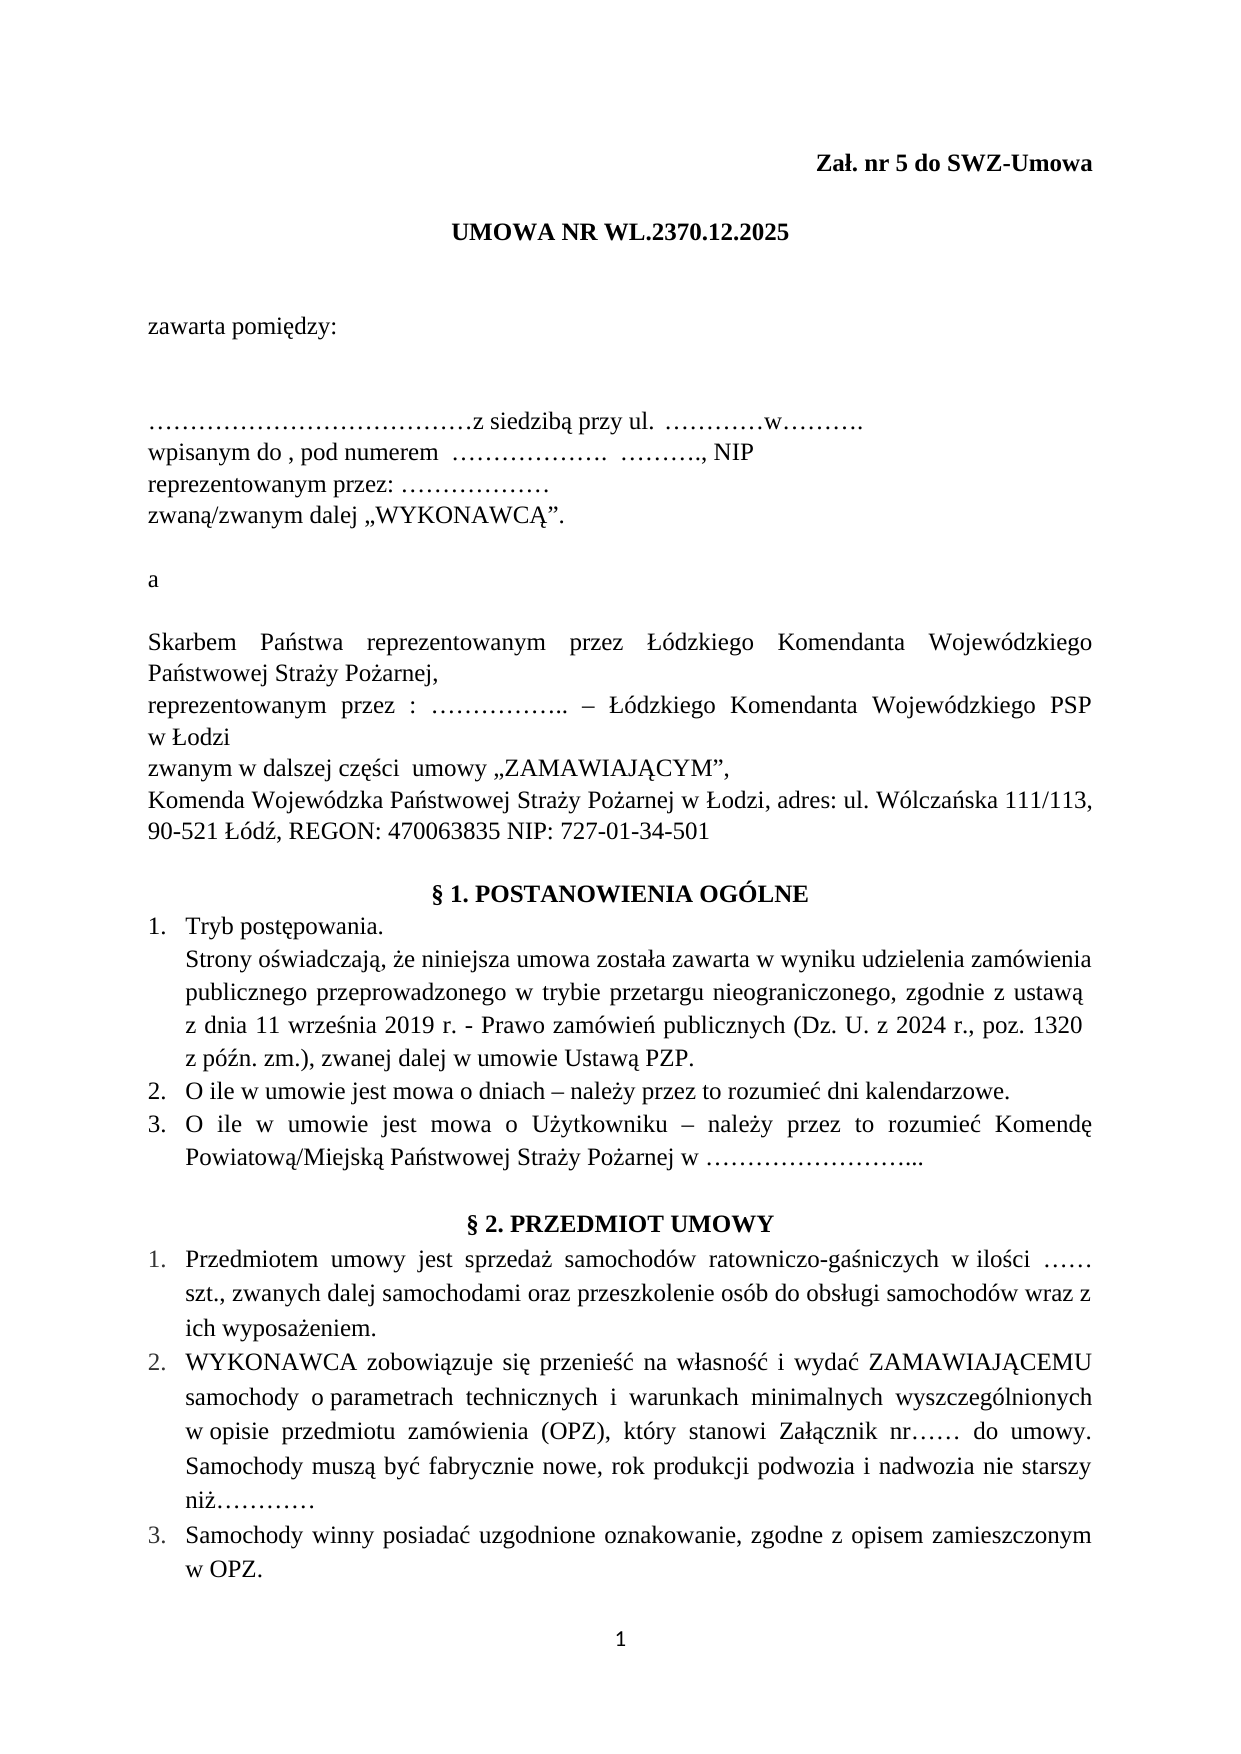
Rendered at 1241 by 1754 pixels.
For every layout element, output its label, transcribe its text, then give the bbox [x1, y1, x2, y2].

text zawarta pomiędzy: [148, 311, 1093, 340]
text § 2. PRZEDMIOT UMOWY [148, 1209, 1093, 1238]
list O ile w umowie jest mowa o Użytkowniku – należy przez to rozumieć Komendę Powiatową/Miejską Państwowej Straży Pożarnej w ……………………... [148, 1109, 1093, 1171]
list Samochody winny posiadać uzgodnione oznakowanie, zgodne z opisem zamieszczonym w OPZ. [148, 1520, 1093, 1583]
text wpisanym do , pod numerem ………………. ………., NIP [148, 437, 1093, 466]
text Zał. nr 5 do SWZ-Umowa [148, 148, 1093, 176]
list O ile w umowie jest mowa o dniach – należy przez to rozumieć dni kalendarzowe. [148, 1076, 1093, 1105]
text zwanym w dalszej części umowy „ZAMAWIAJĄCYM”, [148, 753, 1093, 782]
list Tryb postępowania. [148, 911, 1093, 940]
text a [148, 564, 1093, 592]
text …………………………………z siedzibą przy ul. …………w………. [148, 406, 1093, 435]
text UMOWA NR WL.2370.12.2025 [148, 217, 1093, 245]
list Przedmiotem umowy jest sprzedaż samochodów ratowniczo-gaśniczych w ilości …… szt., zwanych dalej samochodami oraz przeszkolenie osób do obsługi samochodów wraz z ich wyposażeniem. [148, 1244, 1093, 1342]
text § 1. POSTANOWIENIA OGÓLNE [148, 879, 1093, 908]
text Komenda Wojewódzka Państwowej Straży Pożarnej w Łodzi, adres: ul. Wólczańska 111/113, 90-521 Łódź, REGON: 470063835 NIP: 727-01-34-501 [148, 785, 1093, 845]
text zwaną/zwanym dalej „WYKONAWCĄ”. [148, 501, 1093, 529]
text reprezentowanym przez: ……………… [148, 469, 1093, 498]
list WYKONAWCA zobowiązuje się przenieść na własność i wydać ZAMAWIAJĄCEMU samochody o parametrach technicznych i warunkach minimalnych wyszczególnionych w opisie przedmiotu zamówienia (OPZ), który stanowi Załącznik nr…… do umowy. Samochody muszą być fabrycznie nowe, rok produkcji podwozia i nadwozia nie starszy niż………… [148, 1347, 1093, 1514]
text Skarbem Państwa reprezentowanym przez Łódzkiego Komendanta Wojewódzkiego Państwowej Straży Pożarnej, [148, 627, 1093, 687]
text reprezentowanym przez : …………….. – Łódzkiego Komendanta Wojewódzkiego PSP w Łodzi [148, 690, 1093, 750]
text Strony oświadczają, że niniejsza umowa została zawarta w wyniku udzielenia zamówienia publicznego przeprowadzonego w trybie przetargu nieograniczonego, zgodnie z ustawą z dnia 11 września 2019 r. - Prawo zamówień publicznych (Dz. U. z 2024 r., poz. 1320 z późn. zm.), zwanej dalej w umowie Ustawą PZP. [185, 944, 1093, 1072]
